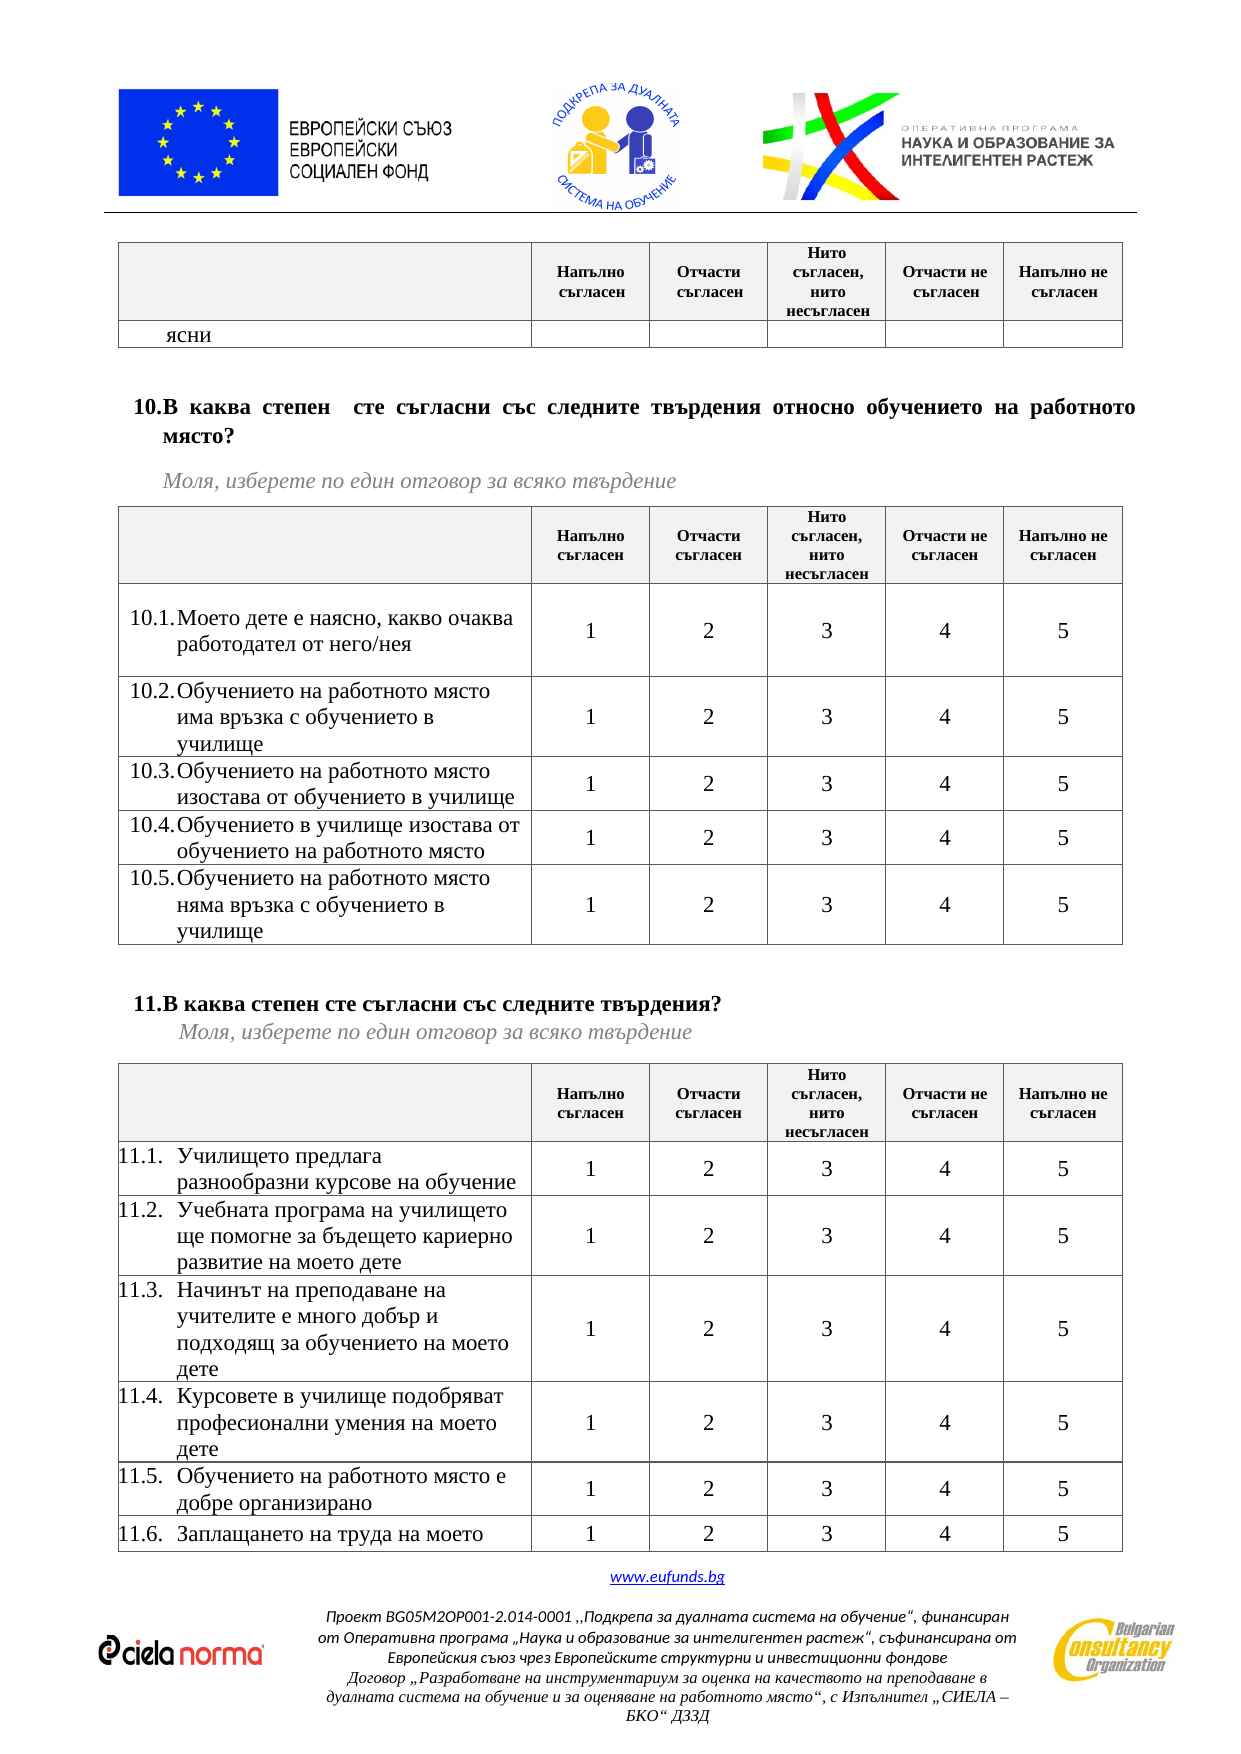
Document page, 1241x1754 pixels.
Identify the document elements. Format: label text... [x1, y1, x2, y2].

table_cell Заплащането на труда на моето дете е приемливо [119, 1516, 531, 1551]
table_cell 5 [1004, 584, 1122, 676]
table_cell 5 [1004, 811, 1122, 863]
table_cell 3 [768, 1196, 885, 1275]
table_cell 2 [650, 865, 767, 943]
table_cell Правата и задълженията на учениците в дуалното обучение са ясни [119, 321, 531, 347]
table_cell 1 [532, 865, 649, 943]
table_cell 5 [1004, 1142, 1122, 1195]
table_cell 5 [1004, 1382, 1122, 1461]
table_cell 4 [886, 1463, 1003, 1515]
table_cell 4 [886, 1276, 1003, 1381]
table_header Напълно съгласен [532, 507, 649, 583]
table_cell Училището предлага разнообразни курсове на обучение [119, 1142, 531, 1195]
table_cell 3 [768, 677, 885, 756]
table_cell 3 [768, 811, 885, 863]
table_cell 2 [650, 1382, 767, 1461]
table_cell Обучението на работното място няма връзка с обучението в училище [119, 865, 531, 943]
table_cell 2 [650, 1142, 767, 1195]
table_cell 2 [650, 811, 767, 863]
table_cell 1 [532, 1516, 649, 1551]
table_header Отчасти съгласен [650, 243, 767, 320]
table_cell 4 [886, 757, 1003, 810]
table_header [119, 243, 531, 320]
table_cell 1 [532, 1196, 649, 1275]
table_cell Обучението на работното място изостава от обучението в училище [119, 757, 531, 810]
table_cell Учебната програма на училището ще помогне за бъдещето кариерно развитие на моето дете [119, 1196, 531, 1275]
table_cell 3 [768, 1382, 885, 1461]
table_cell 5 [1004, 1516, 1122, 1551]
list В каква степен сте съгласни със следните твърдения относно обучението на работното място? [133, 393, 1137, 448]
table_cell 4 [886, 811, 1003, 863]
table_cell Начинът на преподаване на учителите е много добър и подходящ за обучението на моето дете [119, 1276, 531, 1381]
table_cell 2 [650, 757, 767, 810]
table_cell 1 [532, 811, 649, 863]
table_cell 3 [768, 1463, 885, 1515]
table_cell 1 [532, 1382, 649, 1461]
table_cell 1 [532, 1463, 649, 1515]
table_cell 3 [768, 757, 885, 810]
table_cell 2 [650, 1516, 767, 1551]
table_header Напълно съгласен [532, 1064, 649, 1141]
table_header [119, 507, 531, 583]
table_cell 5 [1004, 677, 1122, 756]
picture [103, 77, 484, 210]
table_cell 1 [532, 321, 649, 347]
table_cell 5 [1004, 1463, 1122, 1515]
picture [552, 83, 680, 210]
table_header Напълно не съгласен [1004, 243, 1122, 320]
table_cell 2 [650, 1463, 767, 1515]
table_header Отчасти съгласен [650, 1064, 767, 1141]
table_cell 3 [768, 1276, 885, 1381]
table_cell 4 [886, 1196, 1003, 1275]
table_cell 2 [650, 677, 767, 756]
table_cell 3 [768, 1516, 885, 1551]
table_cell 3 [768, 584, 885, 676]
picture [748, 73, 1134, 210]
table_header [119, 1064, 531, 1141]
table_header Нито съгласен, нито несъгласен [768, 507, 885, 583]
table_cell 1 [532, 584, 649, 676]
table_cell 5 [1004, 321, 1122, 347]
table_cell 4 [886, 1142, 1003, 1195]
table_cell Моето дете е наясно, какво очаква работодател от него/нея [119, 584, 531, 676]
picture [1043, 1612, 1185, 1688]
table_cell 4 [886, 1516, 1003, 1551]
table_cell 4 [886, 584, 1003, 676]
table_cell 2 [650, 321, 767, 347]
table_cell 5 [1004, 1196, 1122, 1275]
table_cell Обучението на работното място е добре организирано [119, 1463, 531, 1515]
table_cell 4 [886, 865, 1003, 943]
table_header Отчасти не съгласен [886, 243, 1003, 320]
table_cell 1 [532, 1142, 649, 1195]
list В каква степен сте съгласни със следните твърдения? [133, 990, 1137, 1016]
table_header Нито съгласен, нито несъгласен [768, 243, 885, 320]
table_header Отчасти не съгласен [886, 1064, 1003, 1141]
table_header Нито съгласен, нито несъгласен [768, 1064, 885, 1141]
table_cell 2 [650, 1276, 767, 1381]
table_cell 4 [886, 1382, 1003, 1461]
table_header Напълно не съгласен [1004, 1064, 1122, 1141]
table_cell 5 [1004, 865, 1122, 943]
picture [98, 1635, 265, 1665]
table_cell Обучението на работното място има връзка с обучението в училище [119, 677, 531, 756]
table_header Отчасти съгласен [650, 507, 767, 583]
table_cell 1 [532, 1276, 649, 1381]
table_cell Курсовете в училище подобряват професионални умения на моето дете [119, 1382, 531, 1461]
table_cell 2 [650, 584, 767, 676]
table_header Напълно не съгласен [1004, 507, 1122, 583]
table_header Отчасти не съгласен [886, 507, 1003, 583]
list Моля, изберете по един отговор за всяко твърдение [178, 1018, 1137, 1044]
table_cell 1 [532, 757, 649, 810]
table_cell 2 [650, 1196, 767, 1275]
text Моля, изберете по един отговор за всяко твърдение [163, 467, 1137, 493]
table_cell 4 [886, 677, 1003, 756]
table_cell Обучението в училище изостава от обучението на работното място [119, 811, 531, 863]
table_cell 4 [886, 321, 1003, 347]
table_cell 5 [1004, 757, 1122, 810]
table_cell 5 [1004, 1276, 1122, 1381]
table_cell 3 [768, 1142, 885, 1195]
table_cell 1 [532, 677, 649, 756]
table_cell 3 [768, 321, 885, 347]
table_header Напълно съгласен [532, 243, 649, 320]
table_cell 3 [768, 865, 885, 943]
